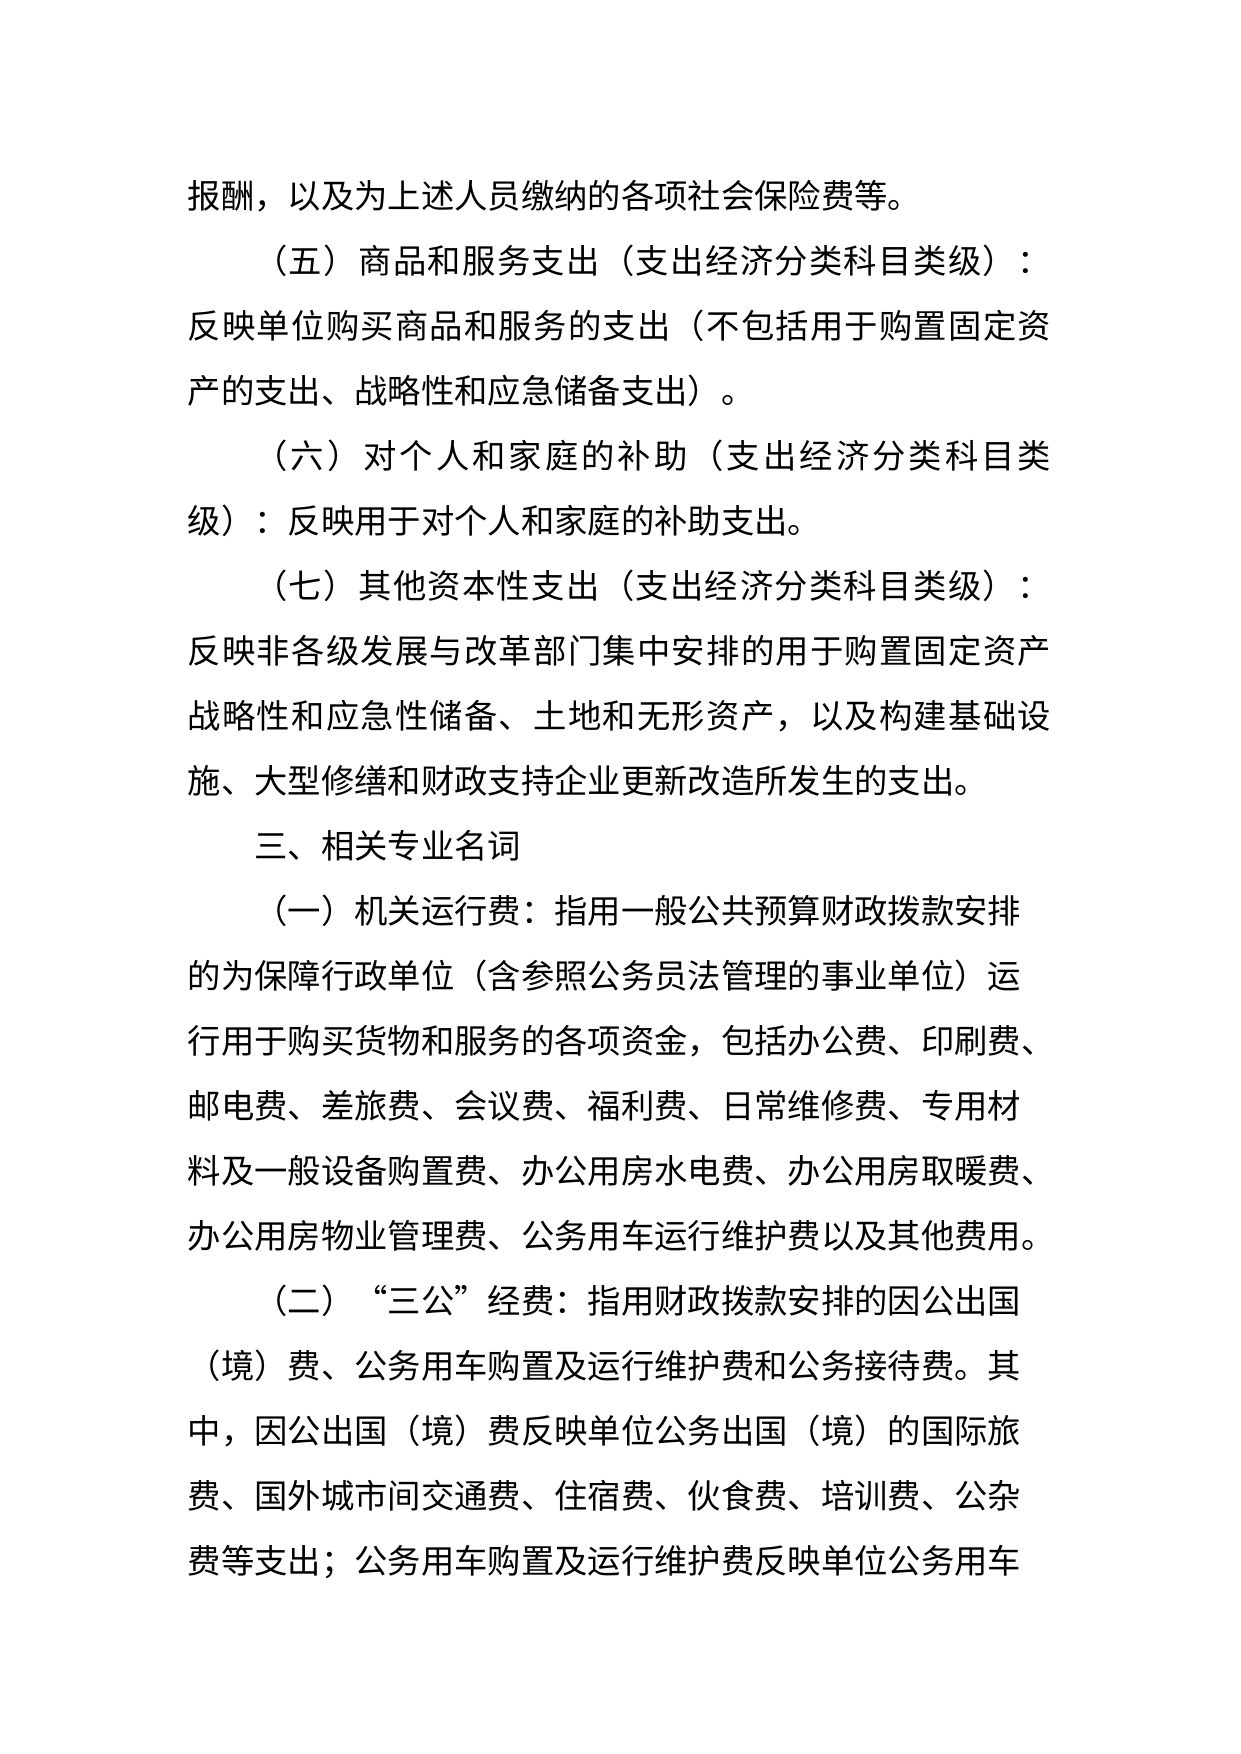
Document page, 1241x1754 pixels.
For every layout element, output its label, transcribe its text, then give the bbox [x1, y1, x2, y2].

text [187, 162, 1053, 227]
text （七）其他资本性支出（支出经济分类科目类级）：反映非各级发展与改革部门集中安排的用于购置固定资产、战略性和应急性储备、土地和无形资产，以及构建基础设施、大型修缮和财政支持企业更新改造所发生的支出。 [187, 552, 1053, 812]
text （五）商品和服务支出（支出经济分类科目类级）：反映单位购买商品和服务的支出（不包括用于购置固定资产的支出、战略性和应急储备支出）。 [187, 227, 1053, 422]
text （一）机关运行费：指用一般公共预算财政拨款安排的为保障行政单位（含参照公务员法管理的事业单位）运行用于购买货物和服务的各项资金，包括办公费、印刷费、邮电费、差旅费、会议费、福利费、日常维修费、专用材料及一般设备购置费、办公用房水电费、办公用房取暖费、办公用房物业管理费、公务用车运行维护费以及其他费用。 [187, 877, 1053, 1267]
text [187, 1267, 1053, 1592]
text 三、相关专业名词 [187, 812, 1053, 877]
text （六）对个人和家庭的补助（支出经济分类科目类级）：反映用于对个人和家庭的补助支出。 [187, 422, 1053, 552]
